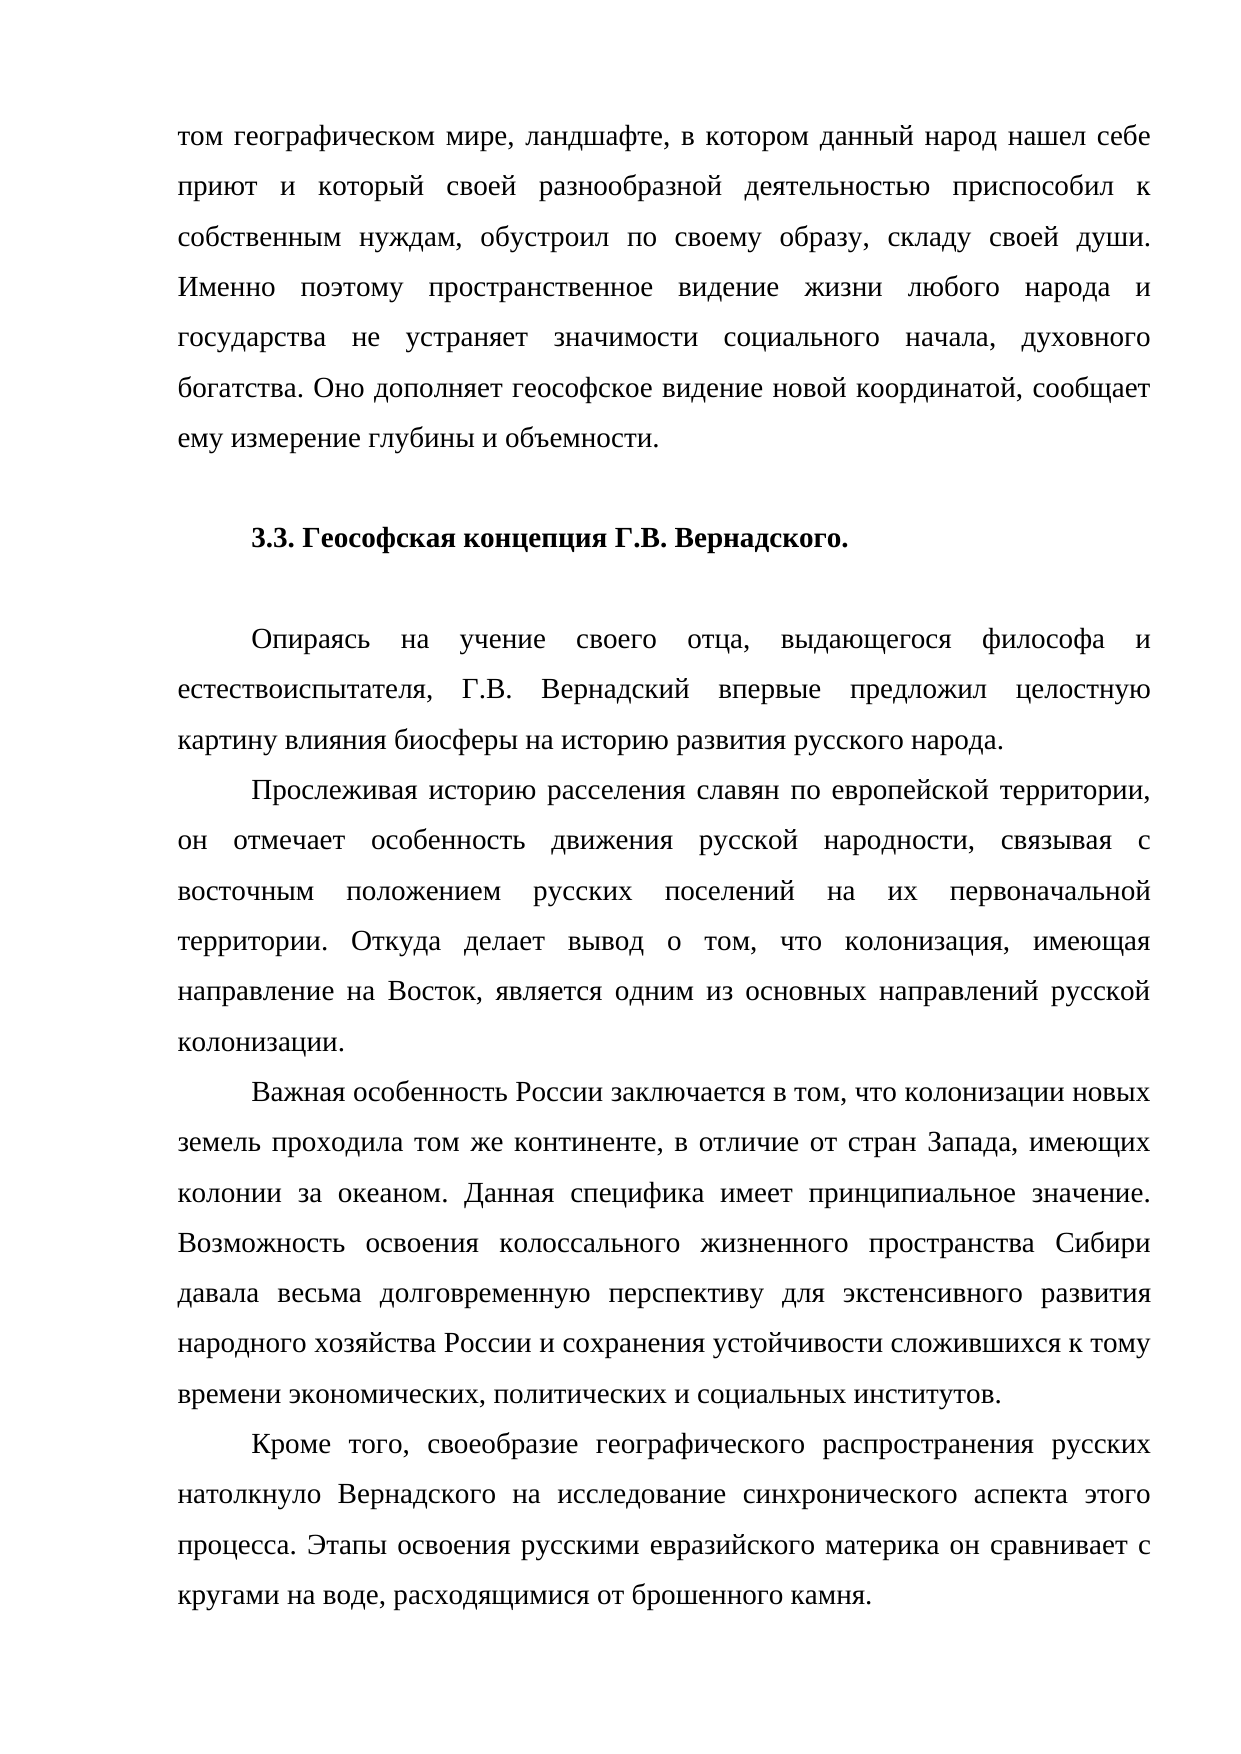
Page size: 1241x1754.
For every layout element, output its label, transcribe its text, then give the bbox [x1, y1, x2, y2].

text Важная особенность России заключается в том, что колонизации новых земель проходила том же континенте, в отличие от стран Запада, имеющих колонии за океаном. Данная специфика имеет принципиальное значение. Возможность освоения колоссального жизненного пространства Сибири давала весьма долговременную перспективу для экстенсивного развития народного хозяйства России и сохранения устойчивости сложившихся к тому времени экономических, политических и социальных институтов. [177, 1074, 1152, 1409]
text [177, 118, 1152, 453]
text 3.3. Геософская концепция Г.В. Вернадского. [177, 521, 1152, 554]
text Кроме того, своеобразие географического распространения русских натолкнуло Вернадского на исследование синхронического аспекта этого процесса. Этапы освоения русскими евразийского материка он сравнивает с кругами на воде, расходящимися от брошенного камня. [177, 1426, 1152, 1611]
text Прослеживая историю расселения славян по европейской территории, он отмечает особенность движения русской народности, связывая с восточным положением русских поселений на их первоначальной территории. Откуда делает вывод о том, что колонизация, имеющая направление на Восток, является одним из основных направлений русской колонизации. [177, 772, 1152, 1057]
text Опираясь на учение своего отца, выдающегося философа и естествоиспытателя, Г.В. Вернадский впервые предложил целостную картину влияния биосферы на историю развития русского народа. [177, 621, 1152, 755]
